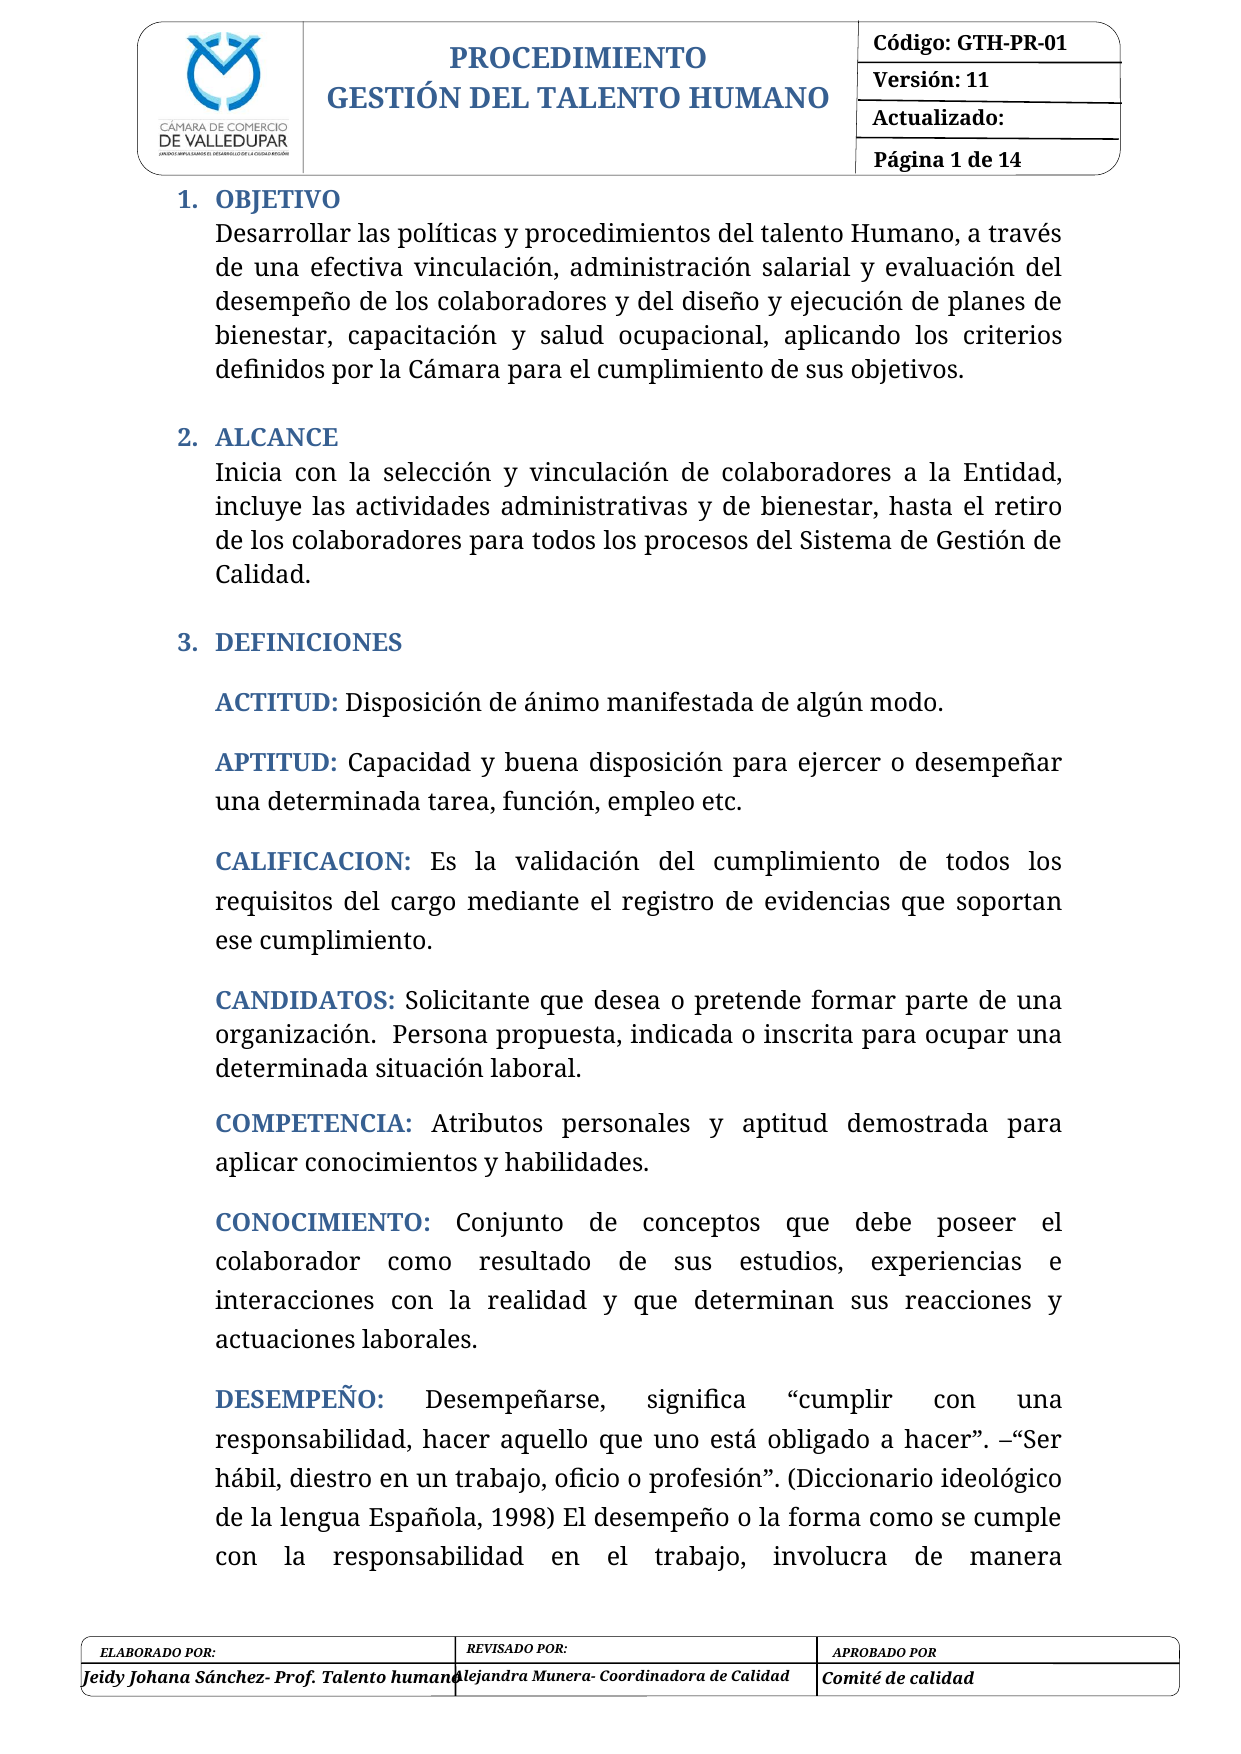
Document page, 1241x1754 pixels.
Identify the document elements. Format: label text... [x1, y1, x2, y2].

text CALIFICACION: Es la validación del cumplimiento de todos los requisitos del cargo mediante el registro de evidencias que soportan ese cumplimiento. [215, 844, 1063, 956]
picture [158, 32, 289, 156]
text CANDIDATOS: Solicitante que desea o pretende formar parte de una organización. Persona propuesta, indicada o inscrita para ocupar una determinada situación laboral. [215, 982, 1063, 1084]
text CONOCIMIENTO: Conjunto de conceptos que debe poseer el colaborador como resultado de sus estudios, experiencias e interacciones con la realidad y que determinan sus reacciones y actuaciones laborales. [215, 1204, 1063, 1356]
title Inicia con la selección y vinculación de colaboradores a la Entidad, incluye las actividades administrativas y de bienestar, hasta el retiro de los colaboradores para todos los procesos del Sistema de Gestión de Calidad. [215, 454, 1063, 590]
title OBJETIVO [177, 182, 1063, 216]
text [215, 1382, 1063, 1573]
title ALCANCE [177, 420, 1063, 454]
text ACTITUD: Disposición de ánimo manifestada de algún modo. [177, 685, 1063, 719]
text APTITUD: Capacidad y buena disposición para ejercer o desempeñar una determinada tarea, función, empleo etc. [215, 745, 1063, 818]
title Desarrollar las políticas y procedimientos del talento Humano, a través de una efectiva vinculación, administración salarial y evaluación del desempeño de los colaboradores y del diseño y ejecución de planes de bienestar, capacitación y salud ocupacional, aplicando los criterios definidos por la Cámara para el cumplimiento de sus objetivos. [215, 216, 1063, 386]
text COMPETENCIA: Atributos personales y aptitud demostrada para aplicar conocimientos y habilidades. [215, 1105, 1063, 1179]
title DEFINICIONES [177, 624, 1063, 685]
